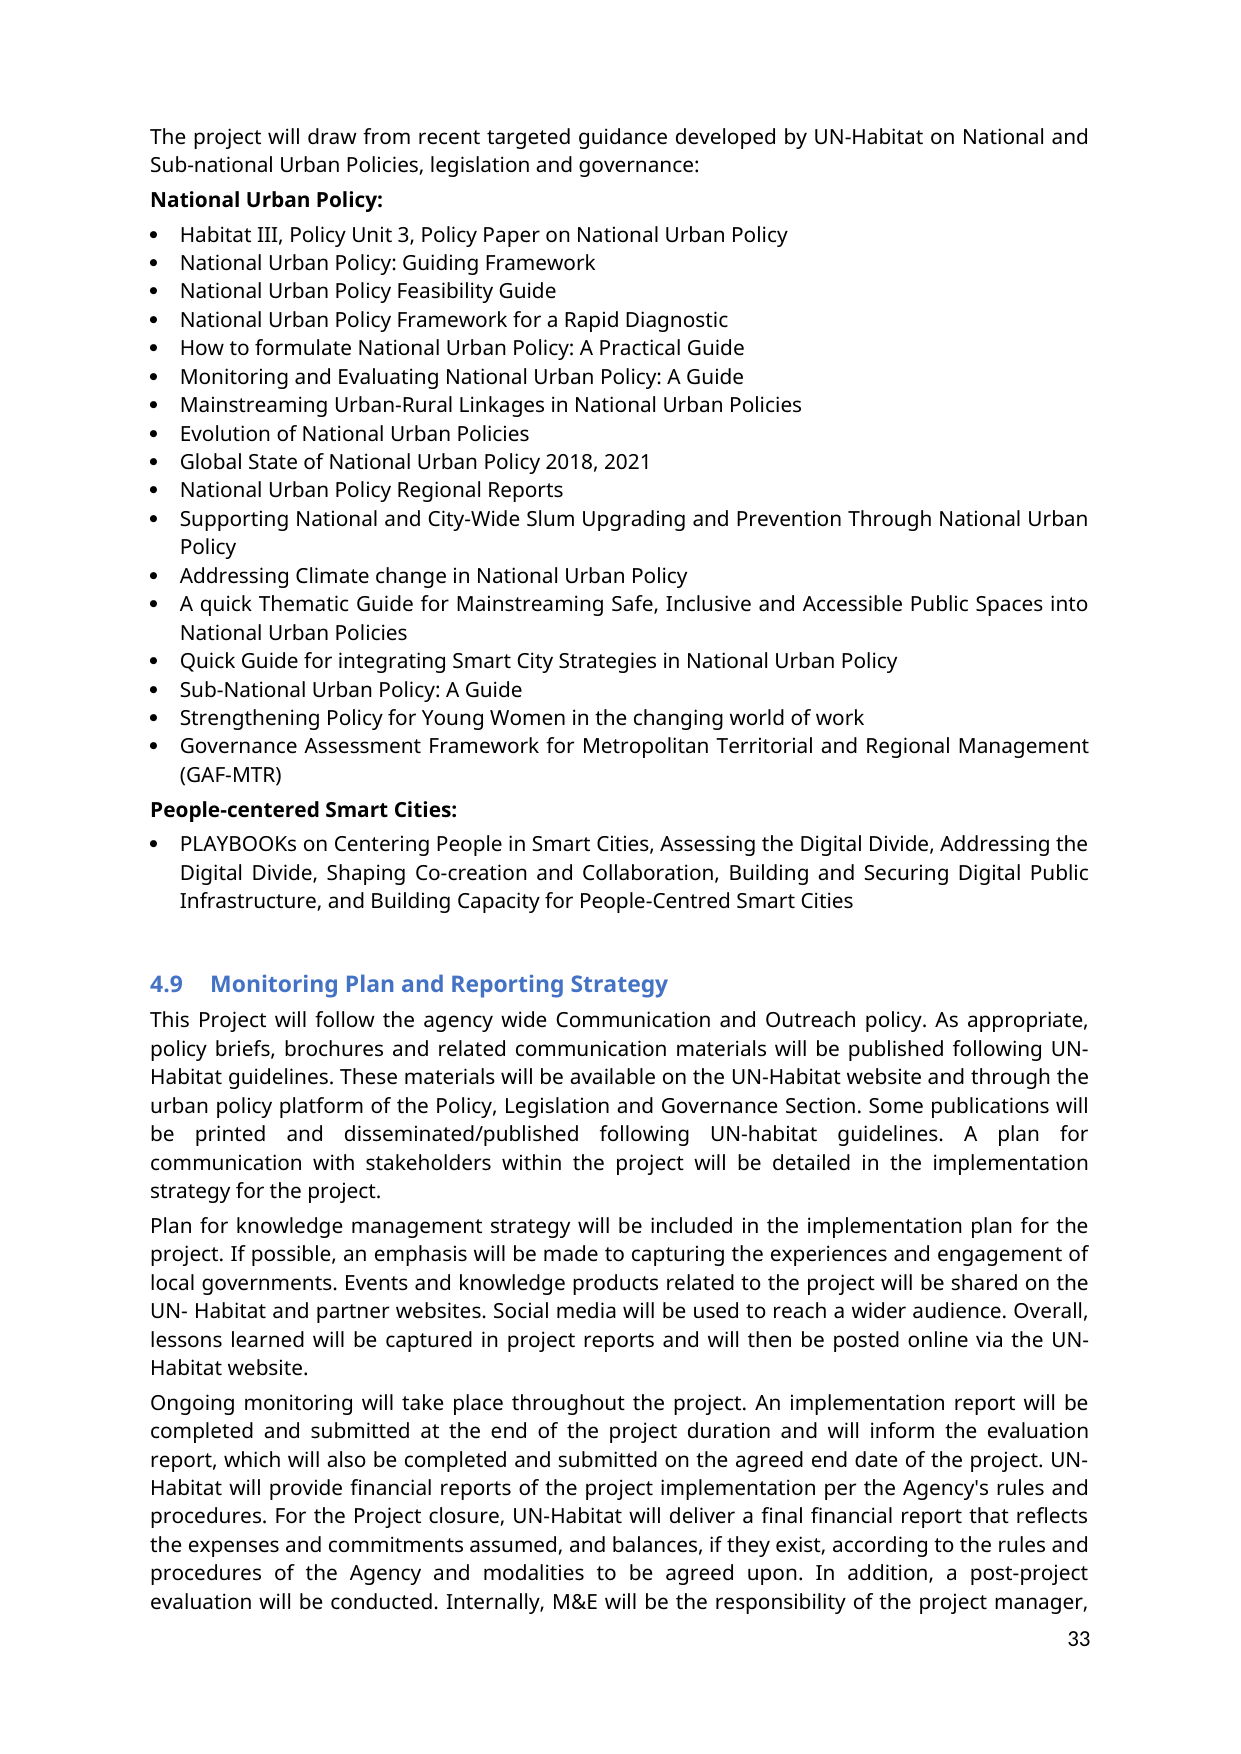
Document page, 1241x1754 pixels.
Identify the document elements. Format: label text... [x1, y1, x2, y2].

list National Urban Policy Framework for a Rapid Diagnostic [150, 305, 1090, 333]
list National Urban Policy Regional Reports [150, 476, 1090, 504]
list Sub-National Urban Policy: A Guide [150, 675, 1090, 703]
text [150, 1388, 1090, 1615]
list PLAYBOOKs on Centering People in Smart Cities, Assessing the Digital Divide, Addressing the Digital Divide, Shaping Co-creation and Collaboration, Building and Securing Digital Public Infrastructure, and Building Capacity for People-Centred Smart Cities [150, 829, 1090, 915]
list Habitat III, Policy Unit 3, Policy Paper on National Urban Policy [150, 220, 1090, 248]
list Addressing Climate change in National Urban Policy [150, 561, 1090, 589]
list Strengthening Policy for Young Women in the changing world of work [150, 703, 1090, 732]
list National Urban Policy: Guiding Framework [150, 248, 1090, 277]
list Supporting National and City-Wide Slum Upgrading and Prevention Through National Urban Policy [150, 504, 1090, 561]
list Mainstreaming Urban-Rural Linkages in National Urban Policies [150, 390, 1090, 419]
list Monitoring and Evaluating National Urban Policy: A Guide [150, 362, 1090, 390]
list Global State of National Urban Policy 2018, 2021 [150, 447, 1090, 476]
list How to formulate National Urban Policy: A Practical Guide [150, 333, 1090, 362]
list Evolution of National Urban Policies [150, 419, 1090, 447]
list National Urban Policy Feasibility Guide [150, 277, 1090, 305]
list Quick Guide for integrating Smart City Strategies in National Urban Policy [150, 646, 1090, 675]
text This Project will follow the agency wide Communication and Outreach policy. As appropriate, policy briefs, brochures and related communication materials will be published following UN-Habitat guidelines. These materials will be available on the UN-Habitat website and through the urban policy platform of the Policy, Legislation and Governance Section. Some publications will be printed and disseminated/published following UN-habitat guidelines. A plan for communication with stakeholders within the project will be detailed in the implementation strategy for the project. [150, 1006, 1090, 1205]
text Plan for knowledge management strategy will be included in the implementation plan for the project. If possible, an emphasis will be made to capturing the experiences and engagement of local governments. Events and knowledge products related to the project will be shared on the UN- Habitat and partner websites. Social media will be used to reach a wider audience. Overall, lessons learned will be captured in project reports and will then be posted online via the UN-Habitat website. [150, 1211, 1090, 1382]
list A quick Thematic Guide for Mainstreaming Safe, Inclusive and Accessible Public Spaces into National Urban Policies [150, 589, 1090, 646]
list Governance Assessment Framework for Metropolitan Territorial and Regional Management (GAF-MTR) [150, 732, 1090, 788]
text The project will draw from recent targeted guidance developed by UN-Habitat on National and Sub-national Urban Policies, legislation and governance: [150, 122, 1090, 179]
text National Urban Policy: [150, 185, 1090, 213]
text People-centered Smart Cities: [150, 795, 1090, 823]
subtitle Monitoring Plan and Reporting Strategy [150, 968, 1090, 999]
